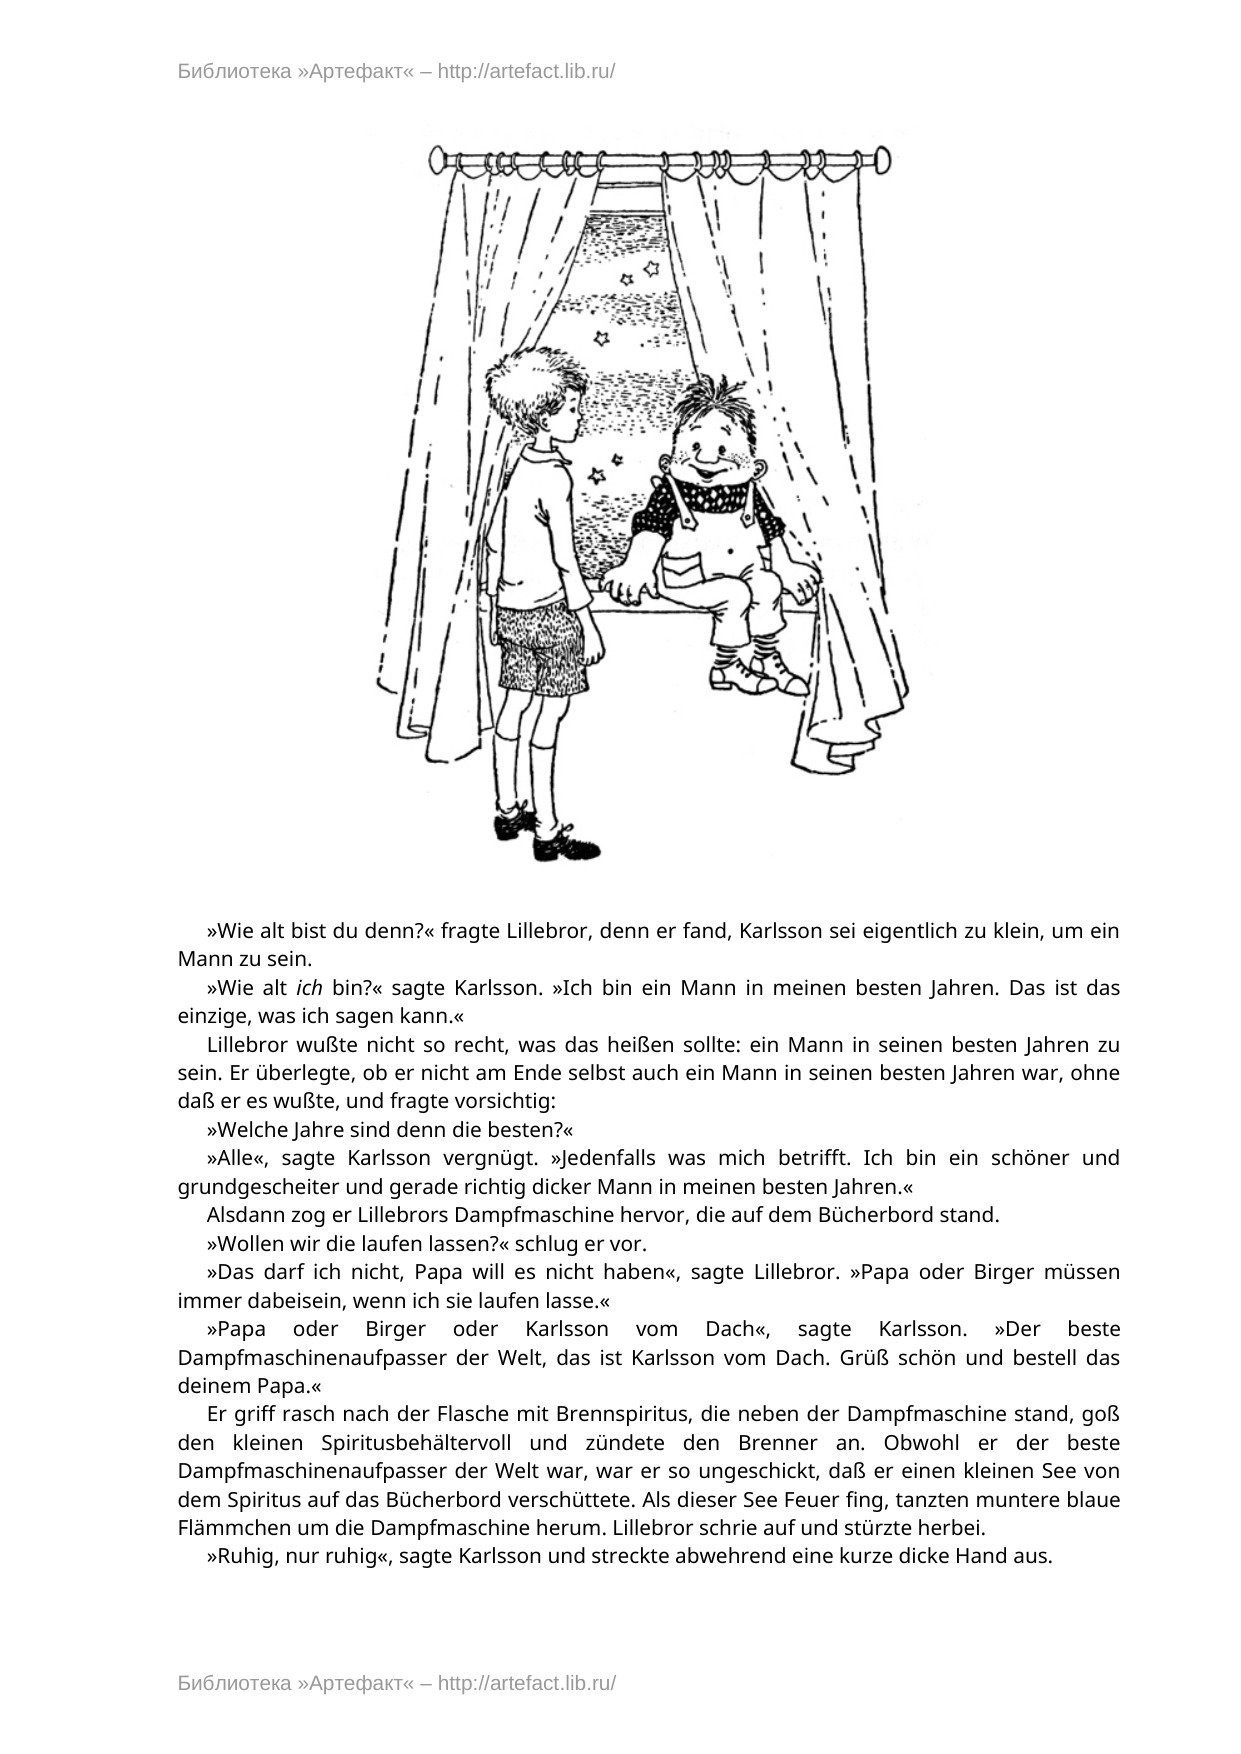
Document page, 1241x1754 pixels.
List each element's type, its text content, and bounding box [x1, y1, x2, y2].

text »Wie alt bist du denn?« fragte Lillebror, denn er fand, Karlsson sei eigentlich zu klein, um ein Mann zu sein. [177, 916, 1122, 973]
text »Das darf ich nicht, Papa will es nicht haben«, sagte Lillebror. »Papa oder Birger müssen immer dabeisein, wenn ich sie laufen lasse.« [177, 1257, 1122, 1314]
text »Welche Jahre sind denn die besten?« [177, 1115, 1122, 1143]
text Er griff rasch nach der Flasche mit Brennspiritus, die neben der Dampfmaschine stand, goß den kleinen Spiritusbehältervoll und zündete den Brenner an. Obwohl er der beste Dampfmaschinenaufpasser der Welt war, war er so ungeschickt, daß er einen kleinen See von dem Spiritus auf das Bücherbord verschüttete. Als dieser See Feuer fing, tanzten muntere blaue Flämmchen um die Dampfmaschine herum. Lillebror schrie auf und stürzte herbei. [177, 1399, 1122, 1542]
text Alsdann zog er Lillebrors Dampfmaschine hervor, die auf dem Bücherbord stand. [177, 1200, 1122, 1229]
text »Wie alt ich bin?« sagte Karlsson. »Ich bin ein Mann in meinen besten Jahren. Das ist das einzige, was ich sagen kann.« [177, 973, 1122, 1030]
text »Papa oder Birger oder Karlsson vom Dach«, sagte Karlsson. »Der beste Dampfmaschinenaufpasser der Welt, das ist Karlsson vom Dach. Grüß schön und bestell das deinem Papa.« [177, 1314, 1122, 1399]
picture [362, 118, 938, 888]
text »Wollen wir die laufen lassen?« schlug er vor. [177, 1229, 1122, 1257]
text »Alle«, sagte Karlsson vergnügt. »Jedenfalls was mich betrifft. Ich bin ein schöner und grundgescheiter und gerade richtig dicker Mann in meinen besten Jahren.« [177, 1143, 1122, 1200]
text »Ruhig, nur ruhig«, sagte Karlsson und streckte abwehrend eine kurze dicke Hand aus. [177, 1542, 1122, 1570]
text Lillebror wußte nicht so recht, was das heißen sollte: ein Mann in seinen besten Jahren zu sein. Er überlegte, ob er nicht am Ende selbst auch ein Mann in seinen besten Jahren war, ohne daß er es wußte, und fragte vorsichtig: [177, 1030, 1122, 1115]
